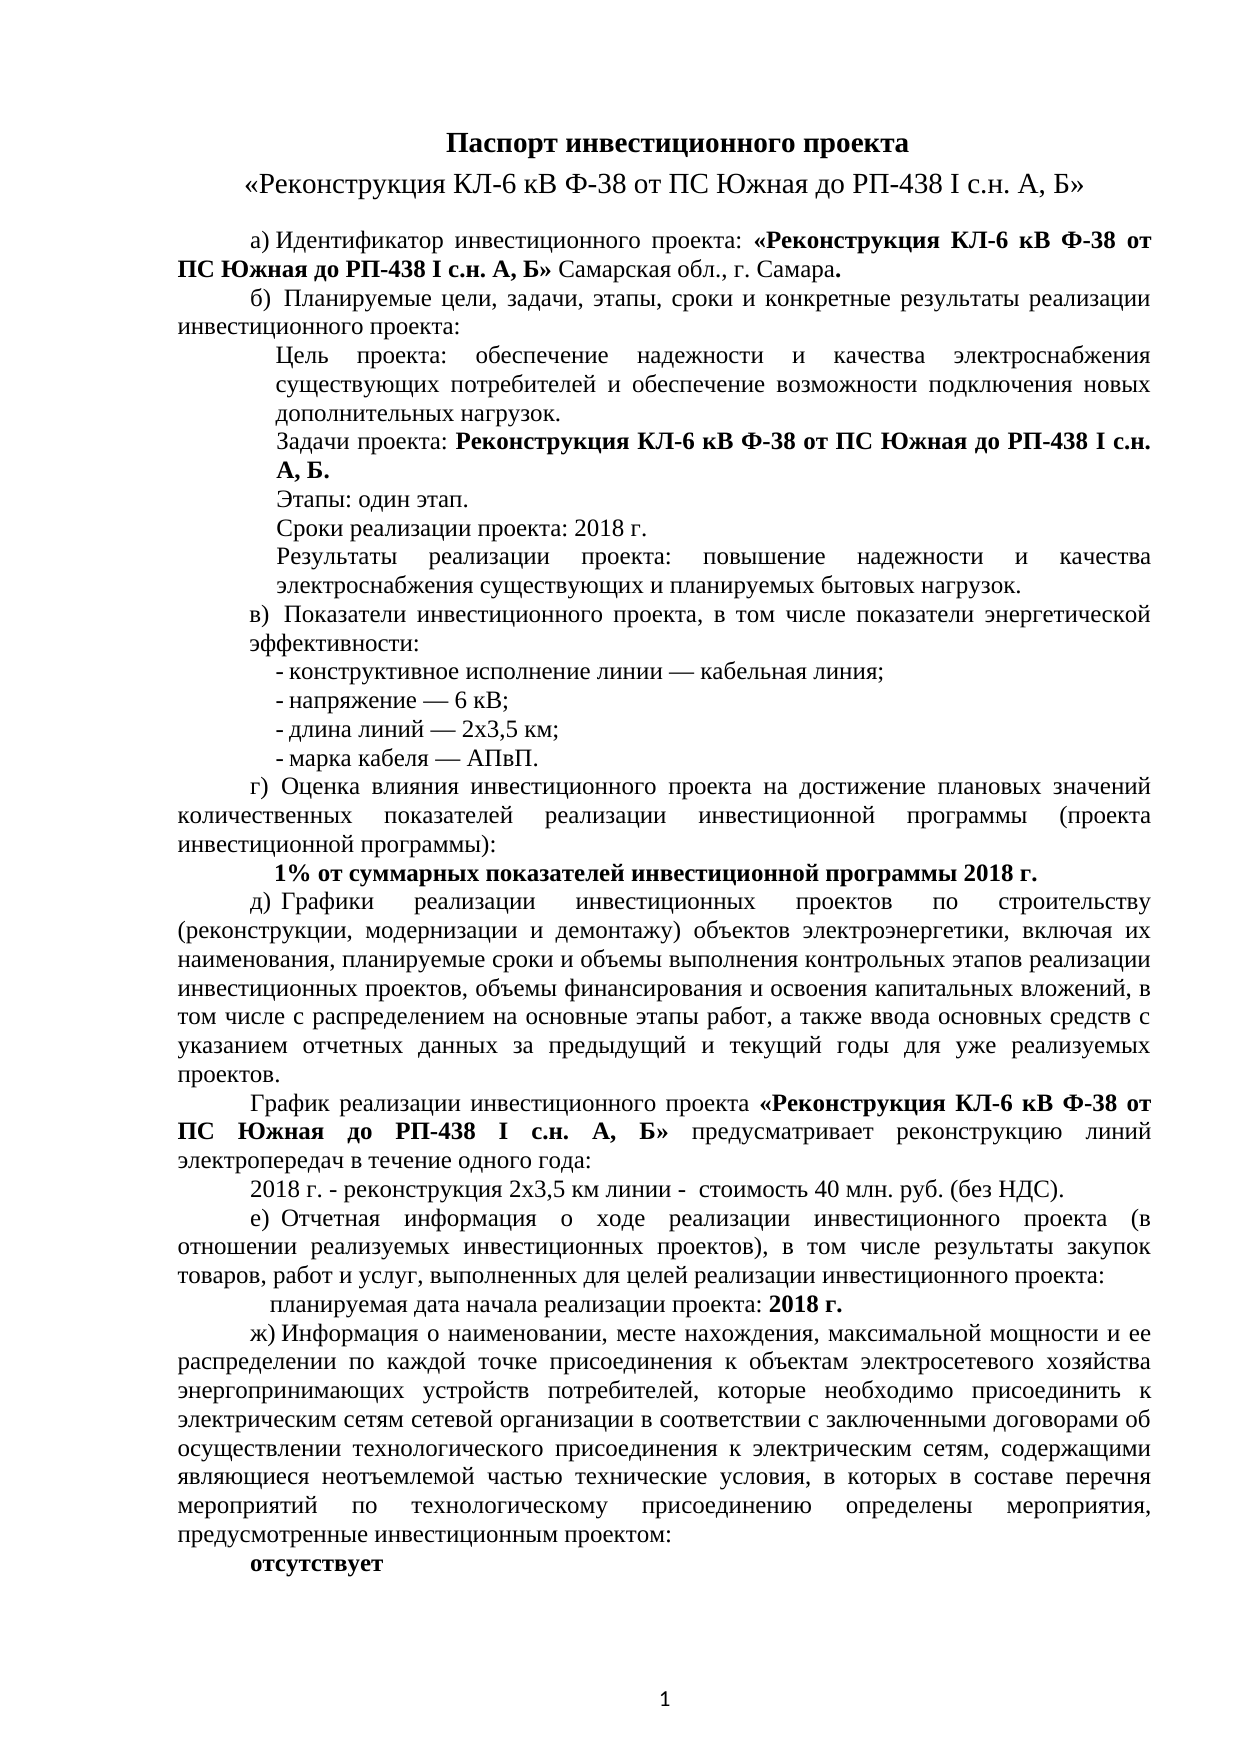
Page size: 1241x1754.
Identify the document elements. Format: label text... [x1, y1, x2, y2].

text Результаты реализации проекта: повышение надежности и качества электроснабжения существующих и планируемых бытовых нагрузок. [276, 541, 1152, 599]
text Сроки реализации проекта: 2018 г. [276, 513, 1152, 541]
text е) Отчетная информация о ходе реализации инвестиционного проекта (в отношении реализуемых инвестиционных проектов), в том числе результаты закупок товаров, работ и услуг, выполненных для целей реализации инвестиционного проекта: [177, 1203, 1152, 1289]
text г) Оценка влияния инвестиционного проекта на достижение плановых значений количественных показателей реализации инвестиционной программы (проекта инвестиционной программы): [177, 771, 1152, 858]
list конструктивное исполнение линии — кабельная линия; [275, 656, 1152, 685]
text 2018 г. - реконструкция 2х3,5 км линии - стоимость 40 млн. руб. (без НДС). [177, 1174, 1152, 1203]
text планируемая дата начала реализации проекта: 2018 г. [269, 1289, 1152, 1318]
text отсутствует [250, 1548, 1152, 1576]
text График реализации инвестиционного проекта «Реконструкция КЛ-6 кВ Ф-38 от ПС Южная до РП-438 I с.н. А, Б» предусматривает реконструкцию линий электропередач в течение одного года: [177, 1088, 1152, 1174]
text ж) Информация о наименовании, месте нахождения, максимальной мощности и ее распределении по каждой точке присоединения к объектам электросетевого хозяйства энергопринимающих устройств потребителей, которые необходимо присоединить к электрическим сетям сетевой организации в соответствии с заключенными договорами об осуществлении технологического присоединения к электрическим сетям, содержащими являющиеся неотъемлемой частью технические условия, в которых в составе перечня мероприятий по технологическому присоединению определены мероприятия, предусмотренные инвестиционным проектом: [177, 1318, 1152, 1548]
list марка кабеля — АПвП. [275, 743, 1152, 771]
text а) Идентификатор инвестиционного проекта: «Реконструкция КЛ-6 кВ Ф-38 от ПС Южная до РП-438 I с.н. А, Б» Самарская обл., г. Самара. [177, 225, 1152, 283]
text б) Планируемые цели, задачи, этапы, сроки и конкретные результаты реализации инвестиционного проекта: [177, 283, 1152, 340]
text Задачи проекта: Реконструкция КЛ-6 кВ Ф-38 от ПС Южная до РП-438 I с.н. А, Б. [276, 426, 1152, 484]
text Цель проекта: обеспечение надежности и качества электроснабжения существующих потребителей и обеспечение возможности подключения новых дополнительных нагрузок. [275, 340, 1152, 426]
text 1% от суммарных показателей инвестиционной программы 2018 г. [274, 858, 1152, 886]
list длина линий — 2х3,5 км; [275, 714, 1152, 743]
text в) Показатели инвестиционного проекта, в том числе показатели энергетической эффективности: [249, 599, 1152, 656]
text «Реконструкция КЛ-6 кВ Ф-38 от ПС Южная до РП-438 I с.н. А, Б» [177, 167, 1152, 200]
text Паспорт инвестиционного проекта [446, 126, 1152, 159]
text д) Графики реализации инвестиционных проектов по строительству (реконструкции, модернизации и демонтажу) объектов электроэнергетики, включая их наименования, планируемые сроки и объемы выполнения контрольных этапов реализации инвестиционных проектов, объемы финансирования и освоения капитальных вложений, в том числе с распределением на основные этапы работ, а также ввода основных средств с указанием отчетных данных за предыдущий и текущий годы для уже реализуемых проектов. [177, 886, 1152, 1088]
list напряжение — 6 кВ; [275, 685, 1152, 714]
text Этапы: один этап. [276, 484, 960, 513]
